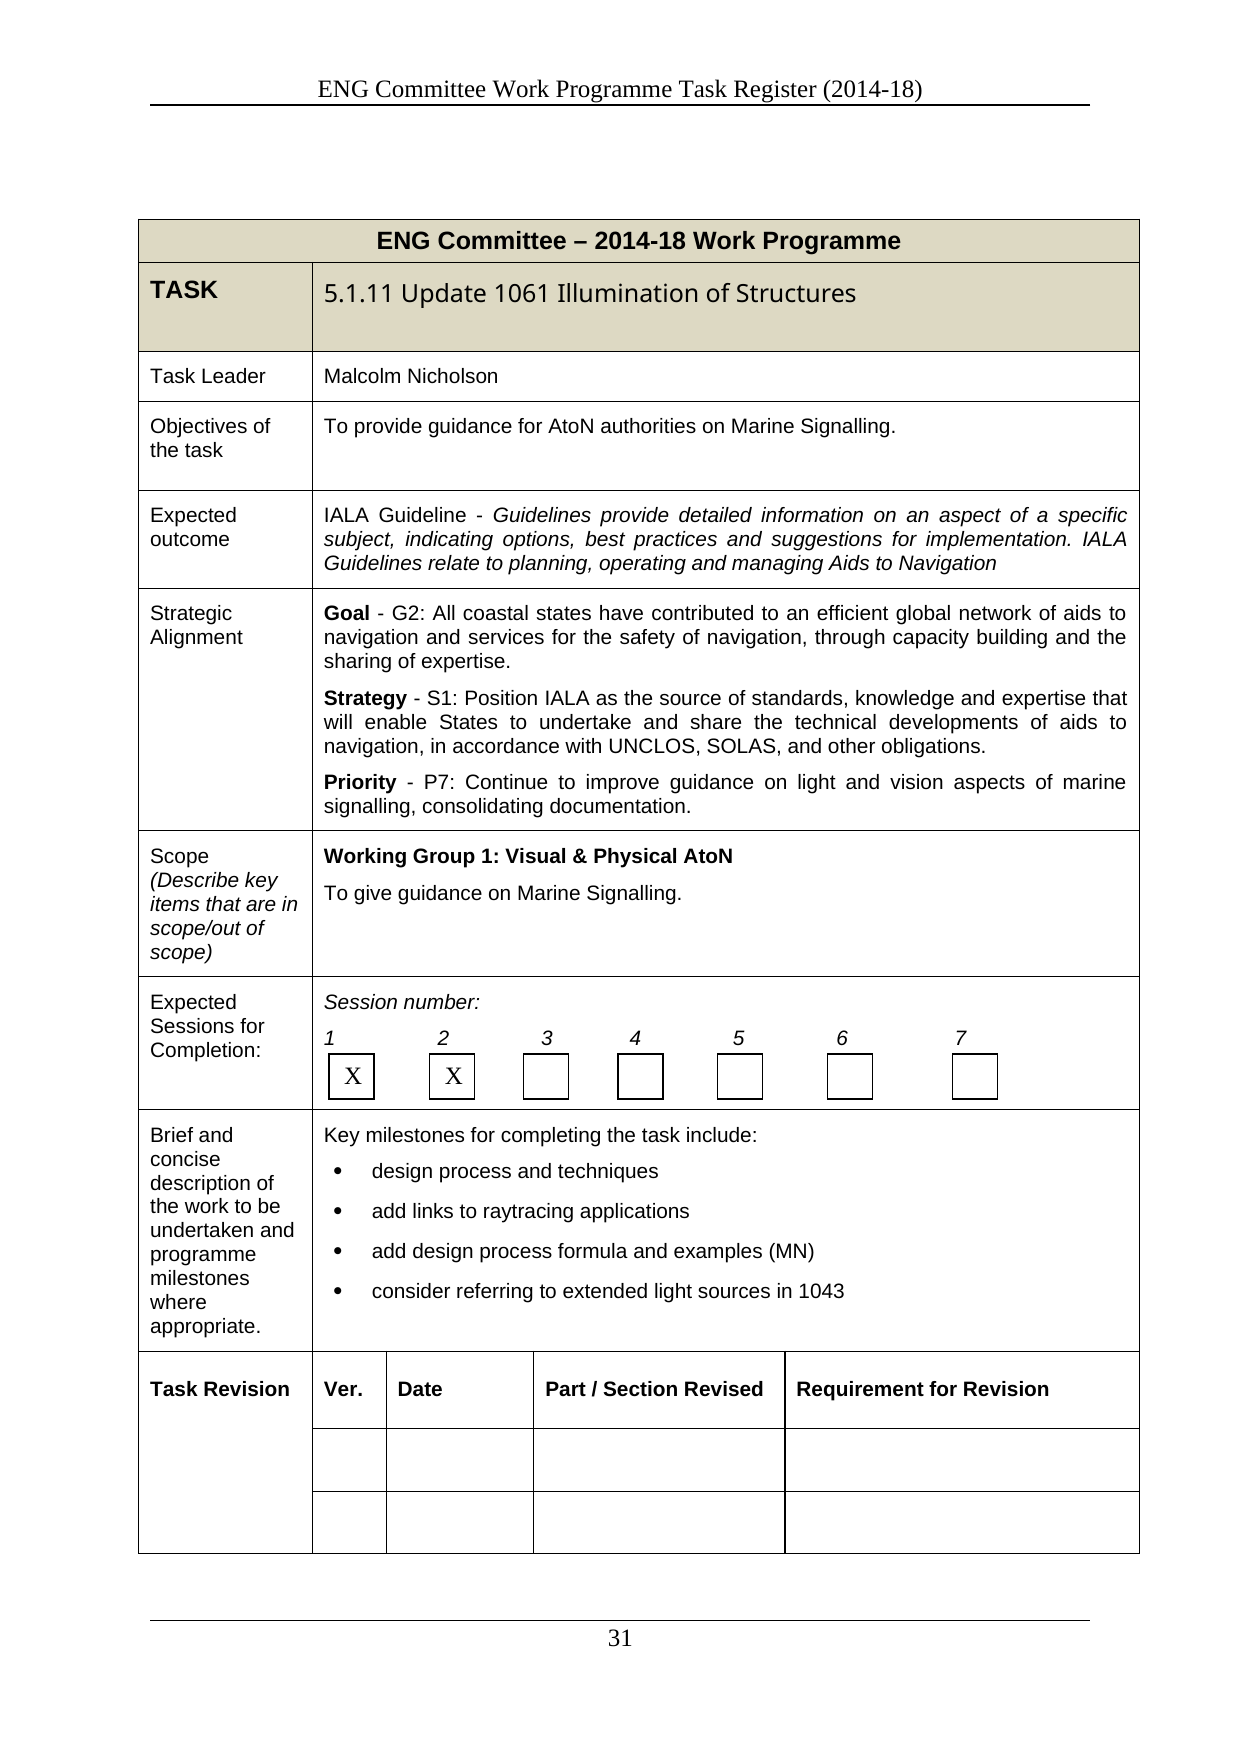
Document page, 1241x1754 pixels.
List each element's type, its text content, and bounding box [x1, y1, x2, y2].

table_cell Scope (Describe key items that are in scope/out of scope) [139, 831, 312, 976]
table_cell To provide guidance for AtoN authorities on Marine Signalling. [313, 402, 1139, 490]
table_cell Part / Section Revised [534, 1352, 784, 1428]
table_cell Date [387, 1352, 533, 1428]
table_cell [786, 1429, 1139, 1491]
table_cell [534, 1492, 784, 1553]
table_cell [387, 1429, 533, 1491]
table_cell Goal - G2: All coastal states have contributed to an efficient global network of aids to navigation and services for the safety of navigation, through capacity building and the sharing of expertise. Strategy - S1: Position IALA as the source of standards, knowledge and expertise that will enable States to undertake and share the technical developments of aids to navigation, in accordance with UNCLOS, SOLAS, and other obligations. Priority - P7: Continue to improve guidance on light and vision aspects of marine signalling, consolidating documentation. [313, 589, 1139, 830]
table_header ENG Committee – 2014-18 Work Programme [139, 220, 1139, 262]
table_cell Task Revision [139, 1352, 312, 1553]
table_cell Requirement for Revision [786, 1352, 1139, 1428]
table_cell Expected outcome [139, 491, 312, 588]
table_cell Task Leader [139, 352, 312, 401]
table_cell Ver. [313, 1352, 386, 1428]
table_cell Strategic Alignment [139, 589, 312, 830]
table_cell [786, 1492, 1139, 1553]
table_cell 5.1.11 Update 1061 Illumination of Structures [313, 263, 1139, 351]
table_cell Session number: 1 2 3 4 5 6 7 [313, 977, 1139, 1109]
table_cell Key milestones for completing the task include: design process and techniques add links to raytracing applications add design process formula and examples (MN) consider referring to extended light sources in 1043 [313, 1110, 1139, 1351]
table_cell [313, 1429, 386, 1491]
table_cell IALA Guideline - Guidelines provide detailed information on an aspect of a specific subject, indicating options, best practices and suggestions for implementation. IALA Guidelines relate to planning, operating and managing Aids to Navigation [313, 491, 1139, 588]
table_cell Expected Sessions for Completion: [139, 977, 312, 1109]
table_cell TASK [139, 263, 312, 351]
table_cell [534, 1429, 784, 1491]
table_cell Objectives of the task [139, 402, 312, 490]
table_cell Malcolm Nicholson [313, 352, 1139, 401]
table_cell Brief and concise description of the work to be undertaken and programme milestones where appropriate. [139, 1110, 312, 1351]
table_cell Working Group 1: Visual & Physical AtoN To give guidance on Marine Signalling. [313, 831, 1139, 976]
table_cell [387, 1492, 533, 1553]
table_cell [313, 1492, 386, 1553]
